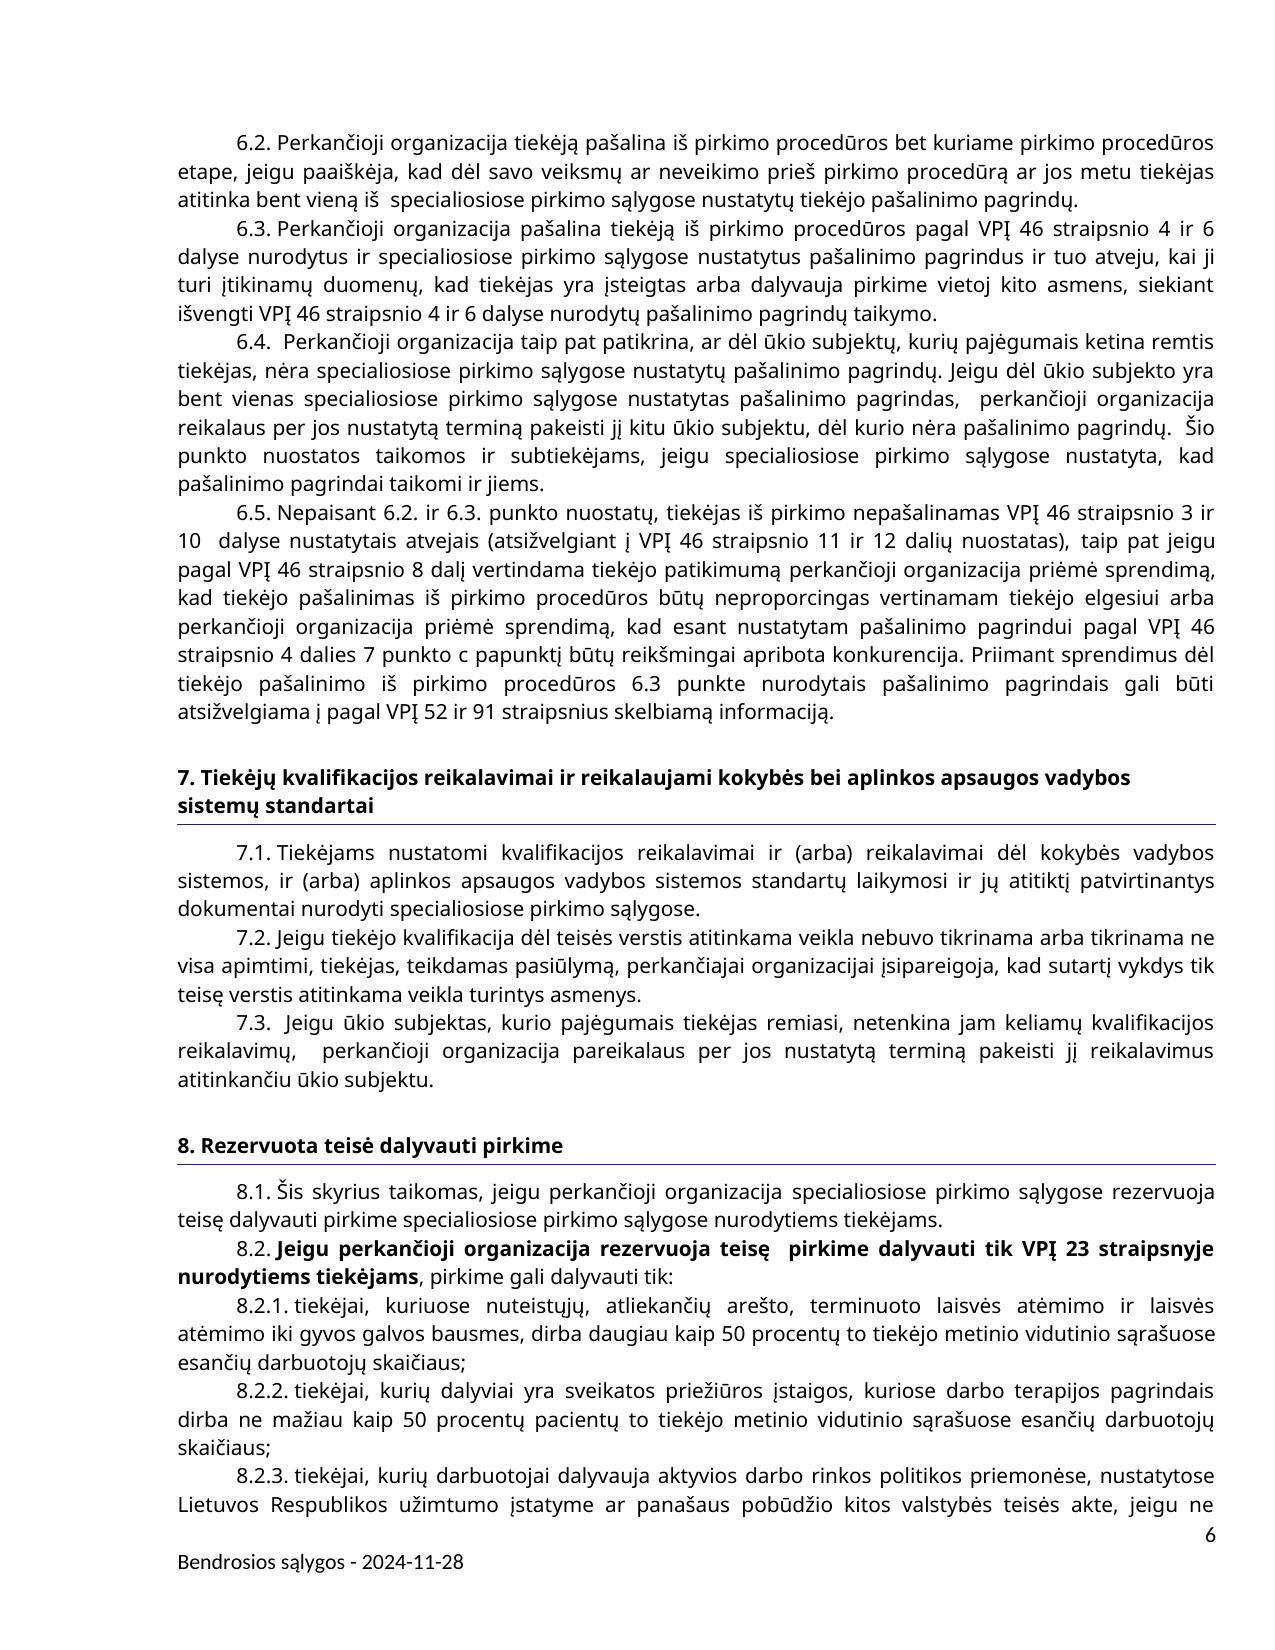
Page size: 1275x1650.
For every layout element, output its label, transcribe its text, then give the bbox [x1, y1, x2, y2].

list Perkančioji organizacija pašalina tiekėją iš pirkimo procedūros pagal VPĮ 46 straipsnio 4 ir 6 dalyse nurodytus ir specialiosiose pirkimo sąlygose nustatytus pašalinimo pagrindus ir tuo atveju, kai ji turi įtikinamų duomenų, kad tiekėjas yra įsteigtas arba dalyvauja pirkime vietoj kito asmens, siekiant išvengti VPĮ 46 straipsnio 4 ir 6 dalyse nurodytų pašalinimo pagrindų taikymo. [177, 214, 1216, 327]
list tiekėjai, kurių dalyviai yra sveikatos priežiūros įstaigos, kuriose darbo terapijos pagrindais dirba ne mažiau kaip 50 procentų pacientų to tiekėjo metinio vidutinio sąrašuose esančių darbuotojų skaičiaus; [177, 1376, 1216, 1462]
subtitle Rezervuota teisė dalyvauti pirkime [177, 1131, 1216, 1164]
list tiekėjai, kuriuose nuteistųjų, atliekančių arešto, terminuoto laisvės atėmimo ir laisvės atėmimo iki gyvos galvos bausmes, dirba daugiau kaip 50 procentų to tiekėjo metinio vidutinio sąrašuose esančių darbuotojų skaičiaus; [177, 1291, 1216, 1376]
list Tiekėjams nustatomi kvalifikacijos reikalavimai ir (arba) reikalavimai dėl kokybės vadybos sistemos, ir (arba) aplinkos apsaugos vadybos sistemos standartų laikymosi ir jų atitiktį patvirtinantys dokumentai nurodyti specialiosiose pirkimo sąlygose. [177, 838, 1216, 923]
subtitle Tiekėjų kvalifikacijos reikalavimai ir reikalaujami kokybės bei aplinkos apsaugos vadybos sistemų standartai [177, 763, 1216, 824]
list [177, 1462, 1216, 1518]
list Nepaisant 6.2. ir 6.3. punkto nuostatų, tiekėjas iš pirkimo nepašalinamas VPĮ 46 straipsnio 3 ir 10 dalyse nustatytais atvejais (atsižvelgiant į VPĮ 46 straipsnio 11 ir 12 dalių nuostatas), taip pat jeigu pagal VPĮ 46 straipsnio 8 dalį vertindama tiekėjo patikimumą perkančioji organizacija priėmė sprendimą, kad tiekėjo pašalinimas iš pirkimo procedūros būtų neproporcingas vertinamam tiekėjo elgesiui arba perkančioji organizacija priėmė sprendimą, kad esant nustatytam pašalinimo pagrindui pagal VPĮ 46 straipsnio 4 dalies 7 punkto c papunktį būtų reikšmingai apribota konkurencija. Priimant sprendimus dėl tiekėjo pašalinimo iš pirkimo procedūros 6.3 punkte nurodytais pašalinimo pagrindais gali būti atsižvelgiama į pagal VPĮ 52 ir 91 straipsnius skelbiamą informaciją. [177, 498, 1216, 726]
list Jeigu perkančioji organizacija rezervuoja teisę pirkime dalyvauti tik VPĮ 23 straipsnyje nurodytiems tiekėjams, pirkime gali dalyvauti tik: [177, 1234, 1216, 1291]
list Perkančioji organizacija tiekėją pašalina iš pirkimo procedūros bet kuriame pirkimo procedūros etape, jeigu paaiškėja, kad dėl savo veiksmų ar neveikimo prieš pirkimo procedūrą ar jos metu tiekėjas atitinka bent vieną iš specialiosiose pirkimo sąlygose nustatytų tiekėjo pašalinimo pagrindų. [177, 128, 1216, 214]
list Jeigu tiekėjo kvalifikacija dėl teisės verstis atitinkama veikla nebuvo tikrinama arba tikrinama ne visa apimtimi, tiekėjas, teikdamas pasiūlymą, perkančiajai organizacijai įsipareigoja, kad sutartį vykdys tik teisę verstis atitinkama veikla turintys asmenys. [177, 923, 1216, 1008]
list Jeigu ūkio subjektas, kurio pajėgumais tiekėjas remiasi, netenkina jam keliamų kvalifikacijos reikalavimų, perkančioji organizacija pareikalaus per jos nustatytą terminą pakeisti jį reikalavimus atitinkančiu ūkio subjektu. [177, 1008, 1216, 1093]
list Šis skyrius taikomas, jeigu perkančioji organizacija specialiosiose pirkimo sąlygose rezervuoja teisę dalyvauti pirkime specialiosiose pirkimo sąlygose nurodytiems tiekėjams. [177, 1177, 1216, 1234]
list Perkančioji organizacija taip pat patikrina, ar dėl ūkio subjektų, kurių pajėgumais ketina remtis tiekėjas, nėra specialiosiose pirkimo sąlygose nustatytų pašalinimo pagrindų. Jeigu dėl ūkio subjekto yra bent vienas specialiosiose pirkimo sąlygose nustatytas pašalinimo pagrindas, perkančioji organizacija reikalaus per jos nustatytą terminą pakeisti jį kitu ūkio subjektu, dėl kurio nėra pašalinimo pagrindų. Šio punkto nuostatos taikomos ir subtiekėjams, jeigu specialiosiose pirkimo sąlygose nustatyta, kad pašalinimo pagrindai taikomi ir jiems. [177, 327, 1216, 498]
